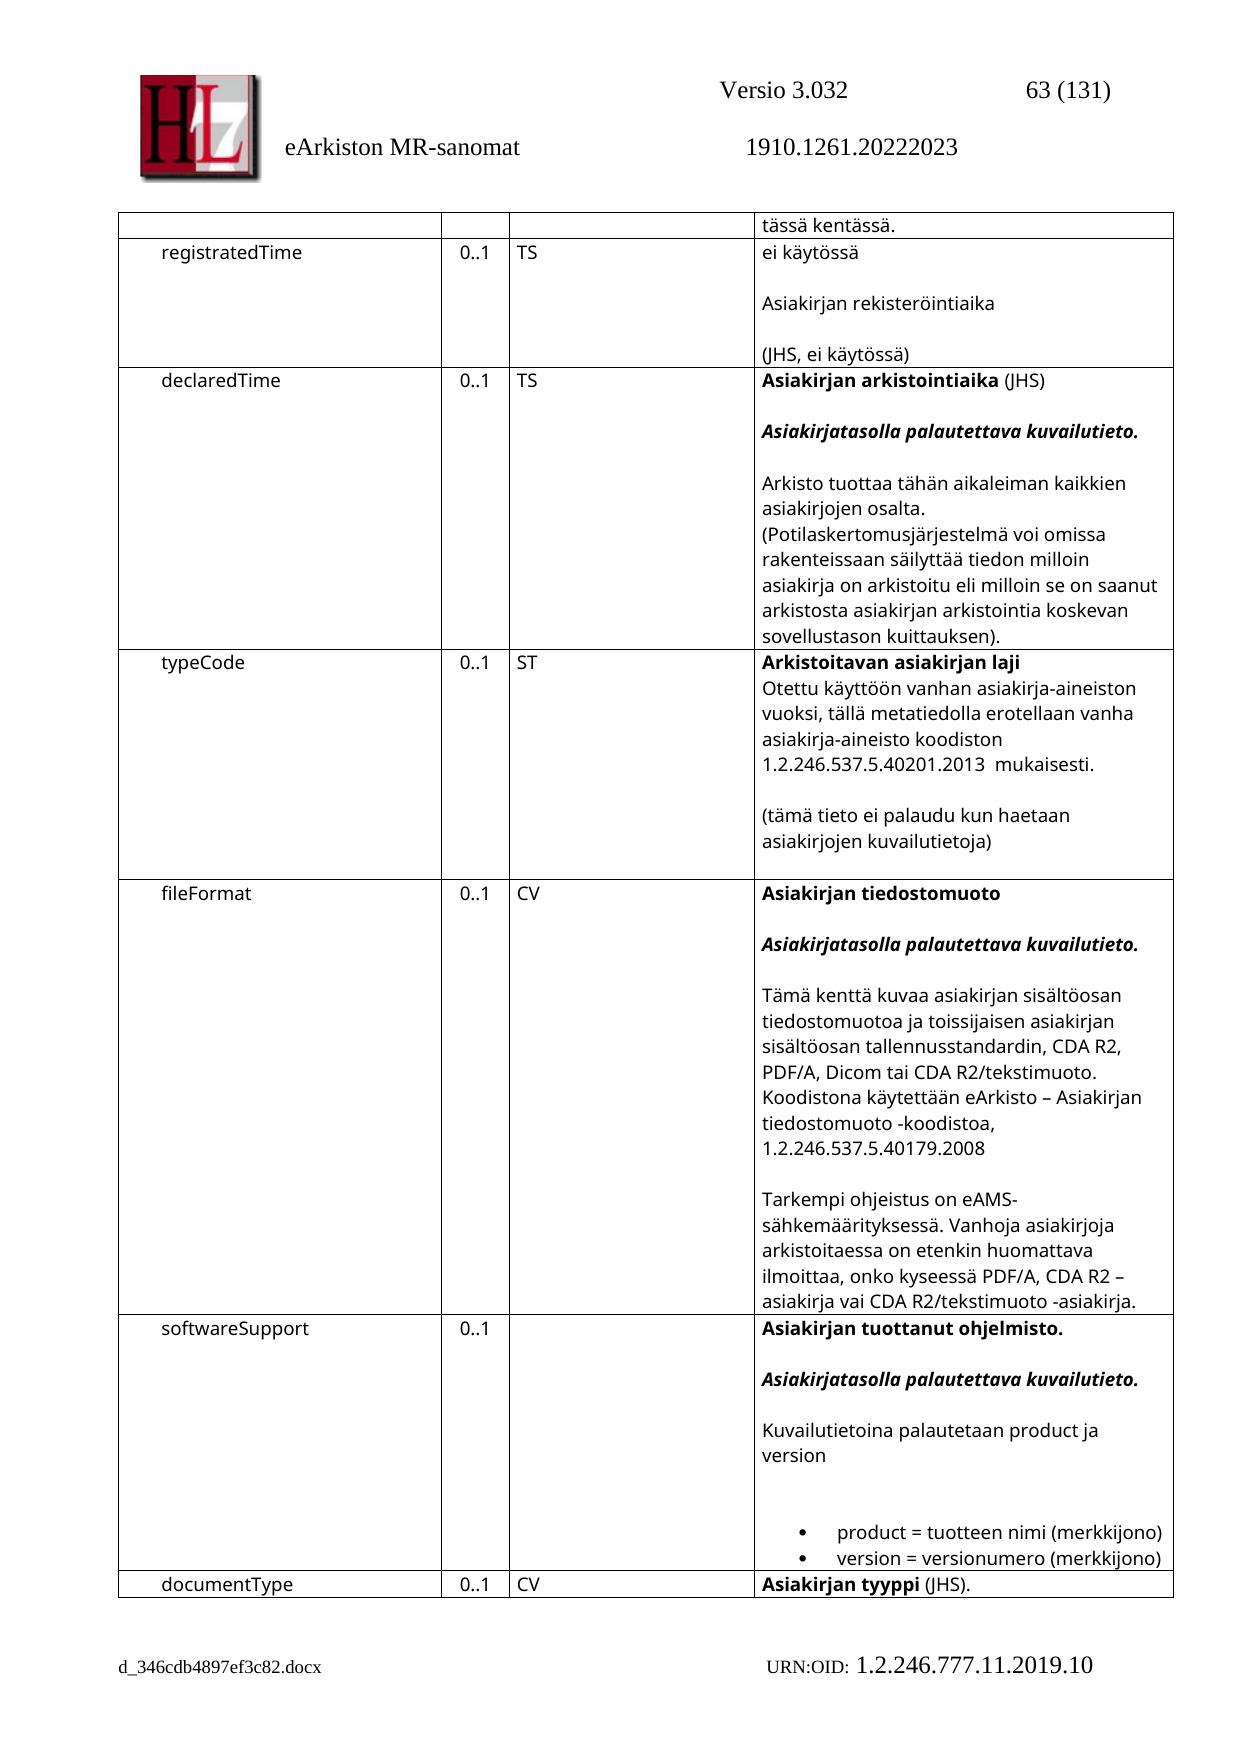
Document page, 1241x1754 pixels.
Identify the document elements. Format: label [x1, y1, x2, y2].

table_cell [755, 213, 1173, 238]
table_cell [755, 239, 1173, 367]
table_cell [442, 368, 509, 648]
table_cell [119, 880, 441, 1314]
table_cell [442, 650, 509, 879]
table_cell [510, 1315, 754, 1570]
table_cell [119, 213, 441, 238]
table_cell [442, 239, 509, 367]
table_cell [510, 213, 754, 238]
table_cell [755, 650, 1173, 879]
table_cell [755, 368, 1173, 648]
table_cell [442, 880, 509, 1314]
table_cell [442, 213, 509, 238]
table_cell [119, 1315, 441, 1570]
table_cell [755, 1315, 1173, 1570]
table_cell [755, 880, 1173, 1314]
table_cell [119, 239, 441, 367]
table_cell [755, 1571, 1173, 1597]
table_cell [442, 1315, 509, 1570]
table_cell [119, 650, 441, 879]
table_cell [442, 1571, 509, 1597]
picture [140, 75, 263, 183]
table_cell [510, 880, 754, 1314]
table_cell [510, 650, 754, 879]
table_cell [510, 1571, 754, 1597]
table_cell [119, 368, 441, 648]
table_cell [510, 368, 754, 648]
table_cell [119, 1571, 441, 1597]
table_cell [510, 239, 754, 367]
